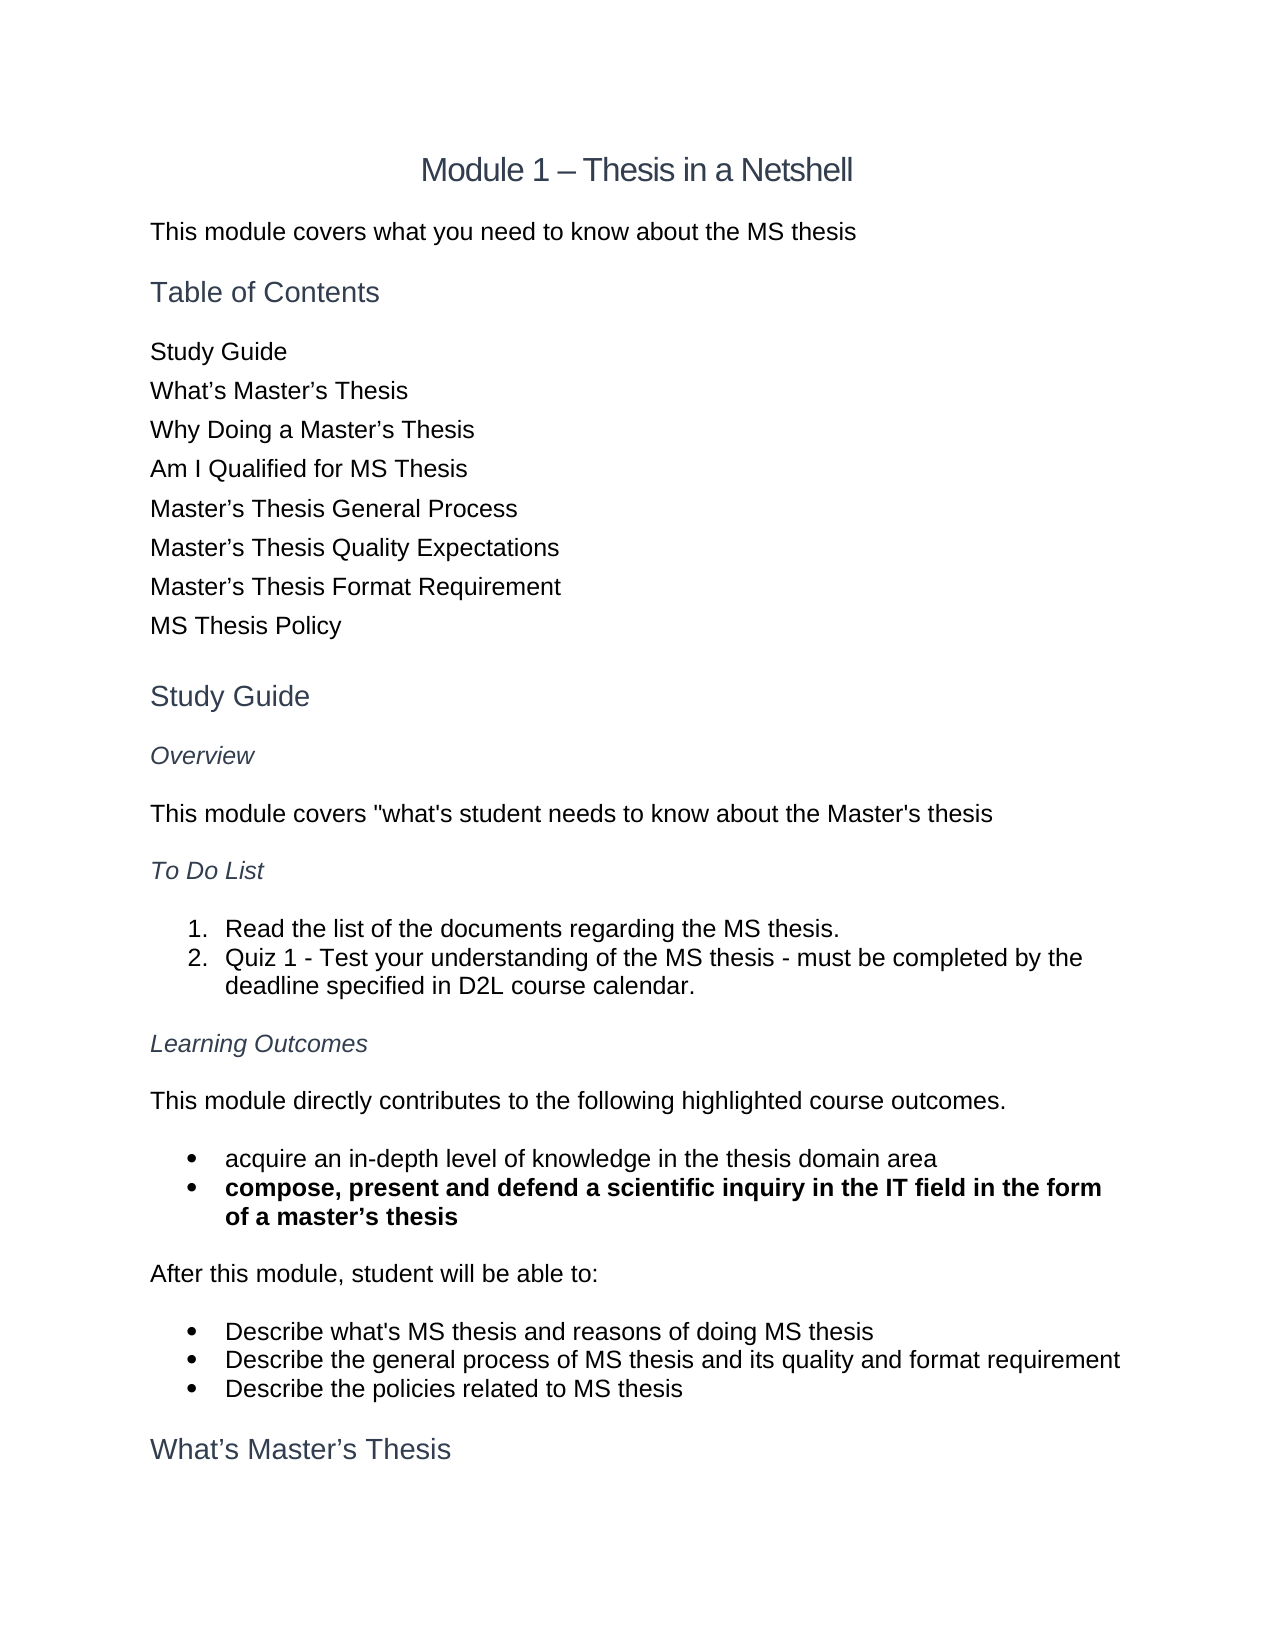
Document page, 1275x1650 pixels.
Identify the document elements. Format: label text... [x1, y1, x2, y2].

text This module covers what you need to know about the MS thesis [150, 217, 1125, 246]
subtitle Learning Outcomes [150, 1029, 1125, 1058]
text This module directly contributes to the following highlighted course outcomes. [150, 1086, 1125, 1115]
list Describe the policies related to MS thesis [187, 1374, 1125, 1403]
subtitle What’s Master’s Thesis [150, 1432, 1125, 1465]
list acquire an in-depth level of knowledge in the thesis domain area [187, 1144, 1125, 1173]
list Describe what's MS thesis and reasons of doing MS thesis [187, 1317, 1125, 1345]
subtitle Study Guide [150, 679, 1125, 713]
text Why Doing a Master’s Thesis [150, 415, 1125, 444]
text After this module, student will be able to: [150, 1259, 1125, 1288]
title Module 1 – Thesis in a Netshell [150, 150, 1125, 188]
list Read the list of the documents regarding the MS thesis. [187, 914, 1125, 943]
text This module covers "what's student needs to know about the Master's thesis [150, 799, 1125, 828]
list Describe the general process of MS thesis and its quality and format requirement [187, 1345, 1125, 1374]
text MS Thesis Policy [150, 611, 1125, 640]
subtitle Overview [150, 741, 1125, 770]
text Master’s Thesis Quality Expectations [150, 533, 1125, 562]
text Master’s Thesis Format Requirement [150, 572, 1125, 601]
list compose, present and defend a scientific inquiry in the IT field in the form of a master’s thesis [187, 1173, 1125, 1230]
text Master’s Thesis General Process [150, 494, 1125, 522]
text What’s Master’s Thesis [150, 376, 1125, 405]
list Quiz 1 - Test your understanding of the MS thesis - must be completed by the deadline specified in D2L course calendar. [187, 943, 1125, 1000]
subtitle To Do List [150, 856, 1125, 885]
subtitle Table of Contents [150, 275, 1125, 308]
text Study Guide [150, 337, 1125, 366]
text Am I Qualified for MS Thesis [150, 454, 1125, 483]
